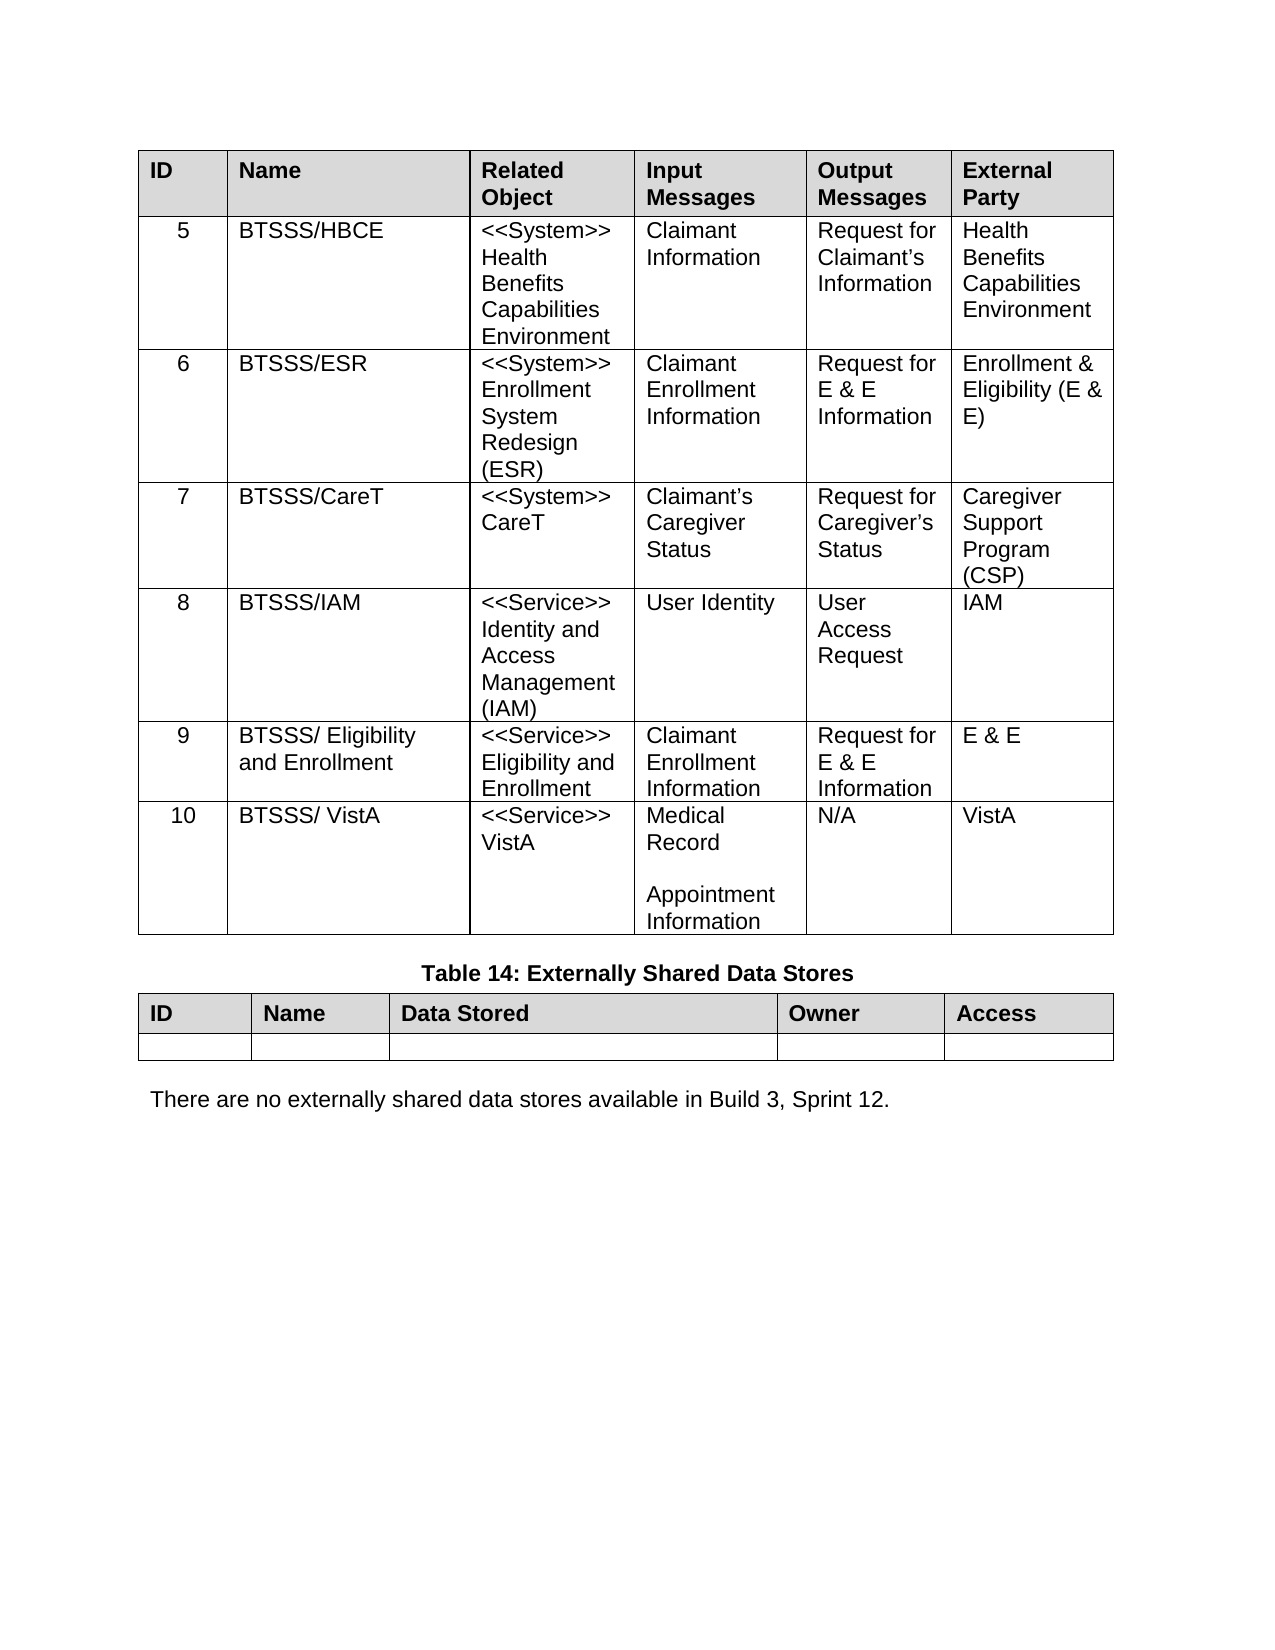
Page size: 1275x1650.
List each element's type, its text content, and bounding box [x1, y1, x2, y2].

table_cell 9 [139, 722, 227, 801]
table_cell [390, 1034, 777, 1060]
table_cell BTSSS/HBCE [228, 217, 469, 349]
table_header Data Stored [390, 994, 777, 1033]
table_header Name [252, 994, 389, 1033]
table_cell Caregiver Support Program (CSP) [952, 483, 1113, 588]
table_header Access [945, 994, 1113, 1033]
subtitle There are no externally shared data stores available in Build 3, Sprint 12. [150, 1086, 1125, 1112]
table_cell BTSSS/ESR [228, 350, 469, 482]
table_cell E & E [952, 722, 1113, 801]
table_cell <<Service>> Identity and Access Management (IAM) [471, 589, 634, 721]
table_header Input Messages [635, 151, 806, 216]
table_cell Enrollment & Eligibility (E & E) [952, 350, 1113, 482]
table_cell <<System>> Enrollment System Redesign (ESR) [471, 350, 634, 482]
table_cell BTSSS/CareT [228, 483, 469, 588]
table_cell 7 [139, 483, 227, 588]
table_cell Claimant Enrollment Information [635, 722, 806, 801]
table_header Output Messages [807, 151, 951, 216]
table_cell [139, 1034, 251, 1060]
table_cell 5 [139, 217, 227, 349]
table_cell Request for Caregiver’s Status [807, 483, 951, 588]
table_header Owner [778, 994, 944, 1033]
table_header Name [228, 151, 469, 216]
table_cell Claimant Information [635, 217, 806, 349]
table_cell 10 [139, 802, 227, 934]
table_cell Request for E & E Information [807, 350, 951, 482]
text Table 14: Externally Shared Data Stores [150, 960, 1125, 986]
table_header ID [139, 151, 227, 216]
table_cell Medical Record Appointment Information [635, 802, 806, 934]
table_cell Claimant Enrollment Information [635, 350, 806, 482]
table_cell <<Service>> Eligibility and Enrollment [471, 722, 634, 801]
table_cell BTSSS/ VistA [228, 802, 469, 934]
table_cell N/A [807, 802, 951, 934]
table_cell BTSSS/ Eligibility and Enrollment [228, 722, 469, 801]
table_cell <<System>> CareT [471, 483, 634, 588]
table_cell <<System>> Health Benefits Capabilities Environment [471, 217, 634, 349]
table_cell User Access Request [807, 589, 951, 721]
table_cell [778, 1034, 944, 1060]
table_cell BTSSS/IAM [228, 589, 469, 721]
table_cell VistA [952, 802, 1113, 934]
table_cell Request for Claimant’s Information [807, 217, 951, 349]
table_header External Party [952, 151, 1113, 216]
table_cell IAM [952, 589, 1113, 721]
table_cell 8 [139, 589, 227, 721]
table_cell [252, 1034, 389, 1060]
table_cell User Identity [635, 589, 806, 721]
table_cell 6 [139, 350, 227, 482]
table_cell <<Service>> VistA [471, 802, 634, 934]
table_header ID [139, 994, 251, 1033]
table_cell Health Benefits Capabilities Environment [952, 217, 1113, 349]
table_cell [945, 1034, 1113, 1060]
table_cell Claimant’s Caregiver Status [635, 483, 806, 588]
table_cell Request for E & E Information [807, 722, 951, 801]
table_header Related Object [471, 151, 634, 216]
